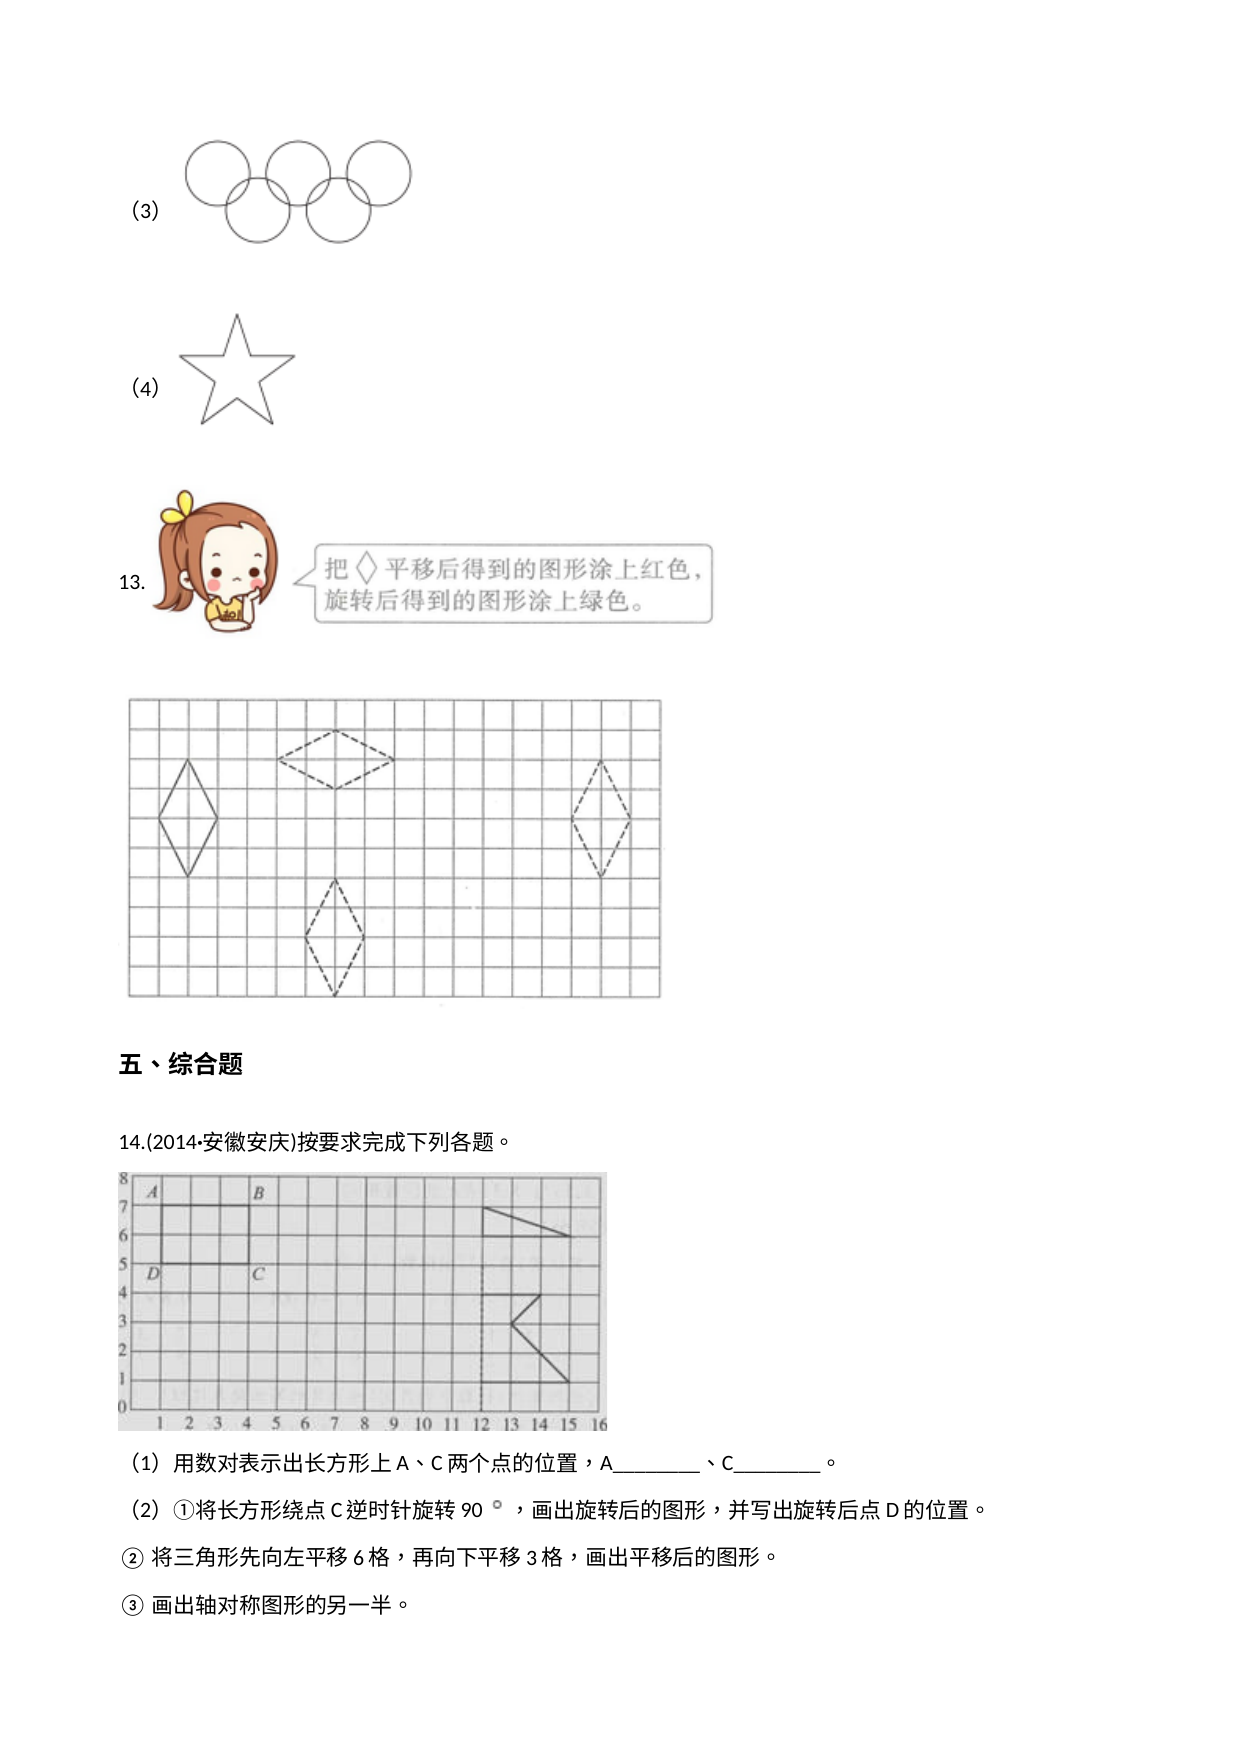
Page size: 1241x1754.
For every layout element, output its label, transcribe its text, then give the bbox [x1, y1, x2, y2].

picture [487, 1499, 510, 1519]
text 14.(2014·安徽安庆)按要求完成下列各题。 [118, 1125, 1122, 1158]
picture [118, 692, 670, 1009]
text （3） [118, 129, 1122, 292]
picture [145, 484, 724, 646]
picture [173, 306, 305, 434]
picture [173, 129, 422, 255]
text （4） [118, 307, 1122, 469]
text ②将三角形先向左平移6格，再向下平移3格，画出平移后的图形。 [118, 1541, 1122, 1573]
text ③画出轴对称图形的另一半。 [118, 1588, 1122, 1621]
picture [118, 1172, 608, 1431]
text （1）用数对表示出长方形上A、C两个点的位置，A________、C________。 [118, 1446, 1122, 1479]
text 五、综合题 [118, 1031, 1122, 1096]
text （2）①将长方形绕点C逆时针旋转90 ，画出旋转后的图形，并写出旋转后点D的位置。 [118, 1493, 1122, 1526]
